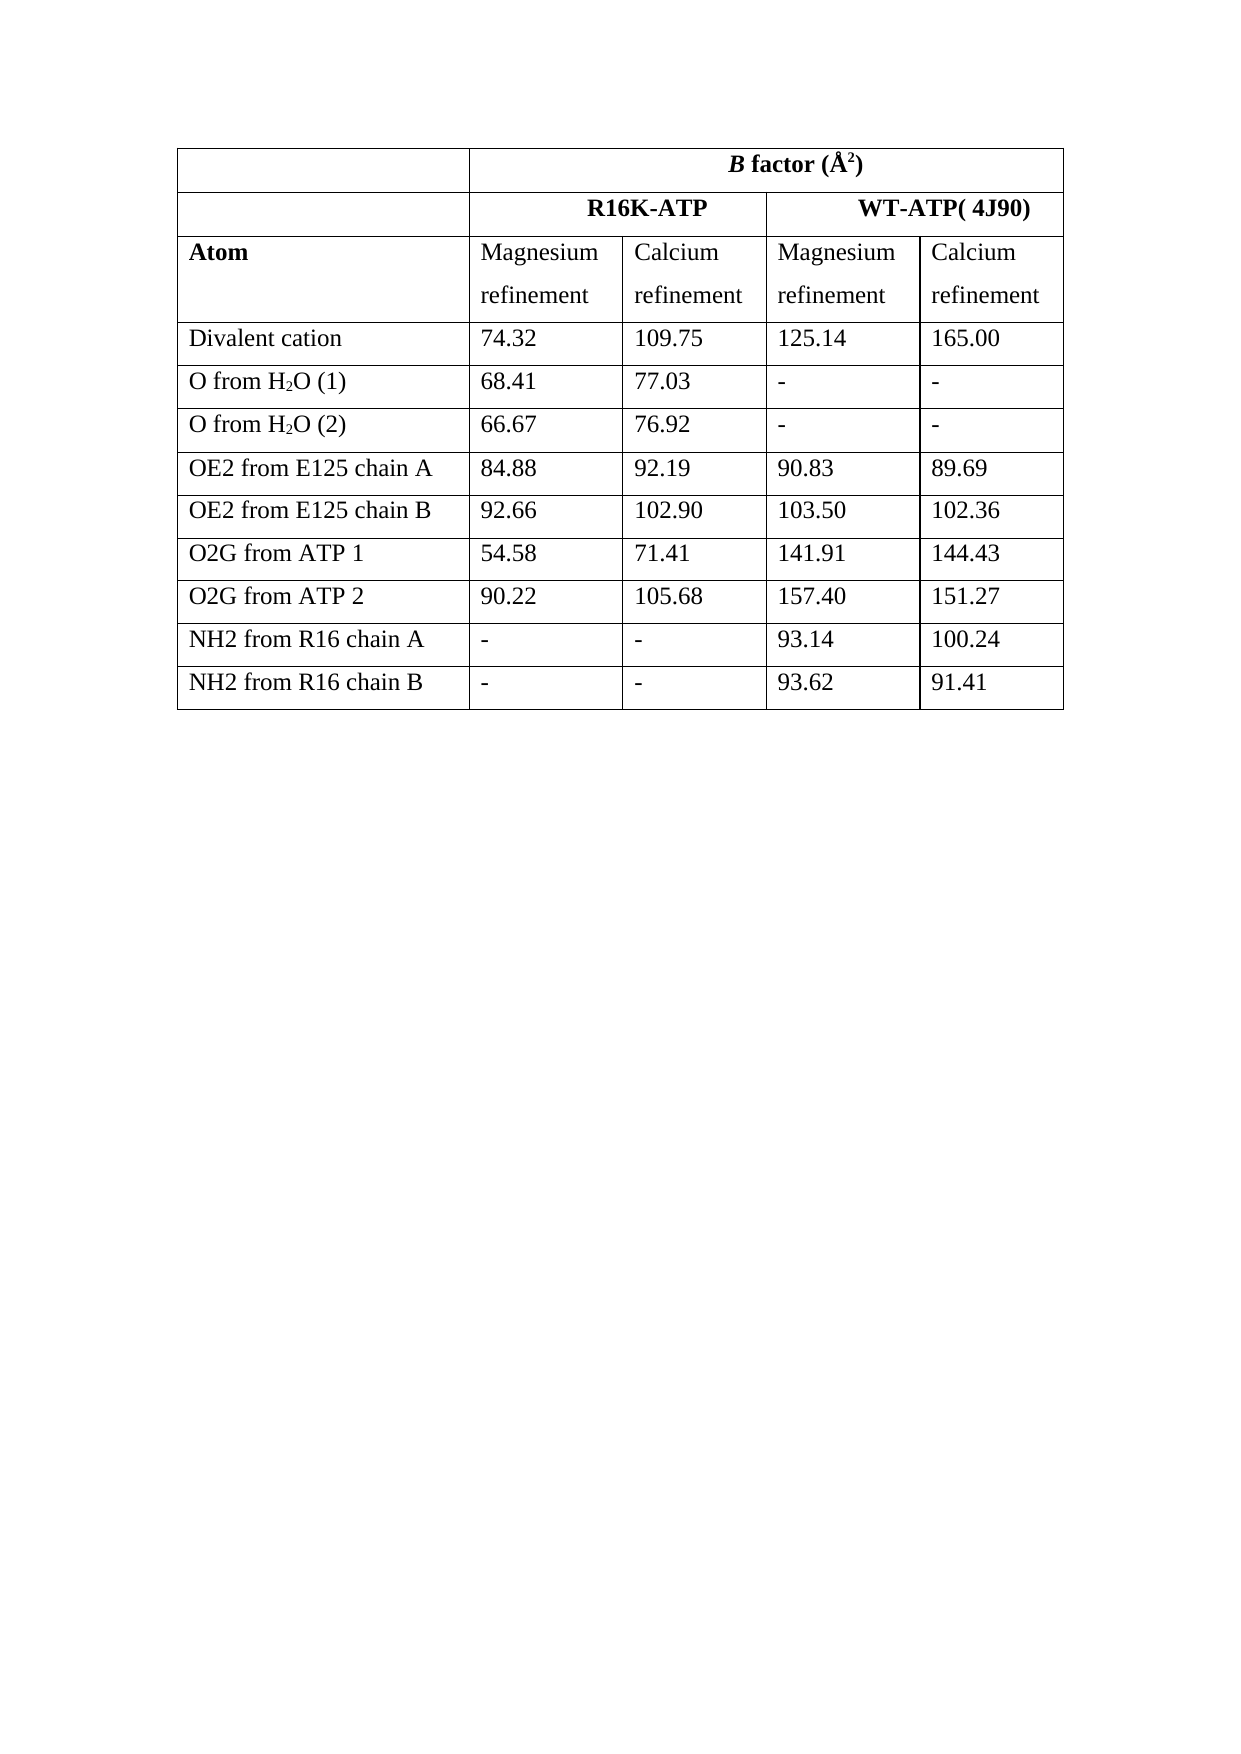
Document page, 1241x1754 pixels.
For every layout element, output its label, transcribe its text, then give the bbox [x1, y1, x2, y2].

table_cell 91.41 [921, 667, 1063, 709]
table_cell 157.40 [767, 581, 919, 623]
table_cell O from H2O (2) [178, 409, 469, 452]
table_cell R16K-ATP [470, 193, 766, 236]
table_cell 144.43 [921, 539, 1063, 580]
table_cell - [767, 409, 919, 452]
table_cell - [921, 409, 1063, 452]
table_cell - [470, 667, 622, 709]
table_cell - [767, 366, 919, 408]
table_cell 165.00 [921, 323, 1063, 365]
table_cell 125.14 [767, 323, 919, 365]
table_cell 103.50 [767, 496, 919, 537]
table_cell Magnesium refinement [767, 237, 919, 322]
table_cell NH2 from R16 chain B [178, 667, 469, 709]
table_cell 92.19 [623, 453, 766, 494]
table_cell 102.90 [623, 496, 766, 537]
table_cell 66.67 [470, 409, 622, 452]
table_cell - [921, 366, 1063, 408]
table_cell O2G from ATP 2 [178, 581, 469, 623]
table_cell O from H2O (1) [178, 366, 469, 408]
table_cell 109.75 [623, 323, 766, 365]
table_cell 100.24 [921, 624, 1063, 666]
table_cell 89.69 [921, 453, 1063, 494]
table_cell Atom [178, 237, 469, 322]
table_cell 93.14 [767, 624, 919, 666]
table_cell 76.92 [623, 409, 766, 452]
table_cell - [623, 624, 766, 666]
table_cell 90.83 [767, 453, 919, 494]
table_cell Calcium refinement [623, 237, 766, 322]
table_cell WT-ATP( 4J90) [767, 193, 1063, 236]
table_cell - [470, 624, 622, 666]
table_cell 90.22 [470, 581, 622, 623]
table_cell Calcium refinement [921, 237, 1063, 322]
table_cell - [623, 667, 766, 709]
table_cell 84.88 [470, 453, 622, 494]
table_cell 71.41 [623, 539, 766, 580]
table_cell Divalent cation [178, 323, 469, 365]
table_cell 54.58 [470, 539, 622, 580]
table_cell 74.32 [470, 323, 622, 365]
table_cell 92.66 [470, 496, 622, 537]
table_cell [178, 193, 469, 236]
table_cell 77.03 [623, 366, 766, 408]
table_cell 105.68 [623, 581, 766, 623]
table_cell 93.62 [767, 667, 919, 709]
table_header B factor (Å2) [470, 149, 1063, 192]
table_cell 68.41 [470, 366, 622, 408]
table_cell 141.91 [767, 539, 919, 580]
table_cell OE2 from E125 chain B [178, 496, 469, 537]
table_cell 151.27 [921, 581, 1063, 623]
table_cell Magnesium refinement [470, 237, 622, 322]
table_cell OE2 from E125 chain A [178, 453, 469, 494]
table_cell NH2 from R16 chain A [178, 624, 469, 666]
table_header [178, 149, 469, 192]
table_cell O2G from ATP 1 [178, 539, 469, 580]
table_cell 102.36 [921, 496, 1063, 537]
